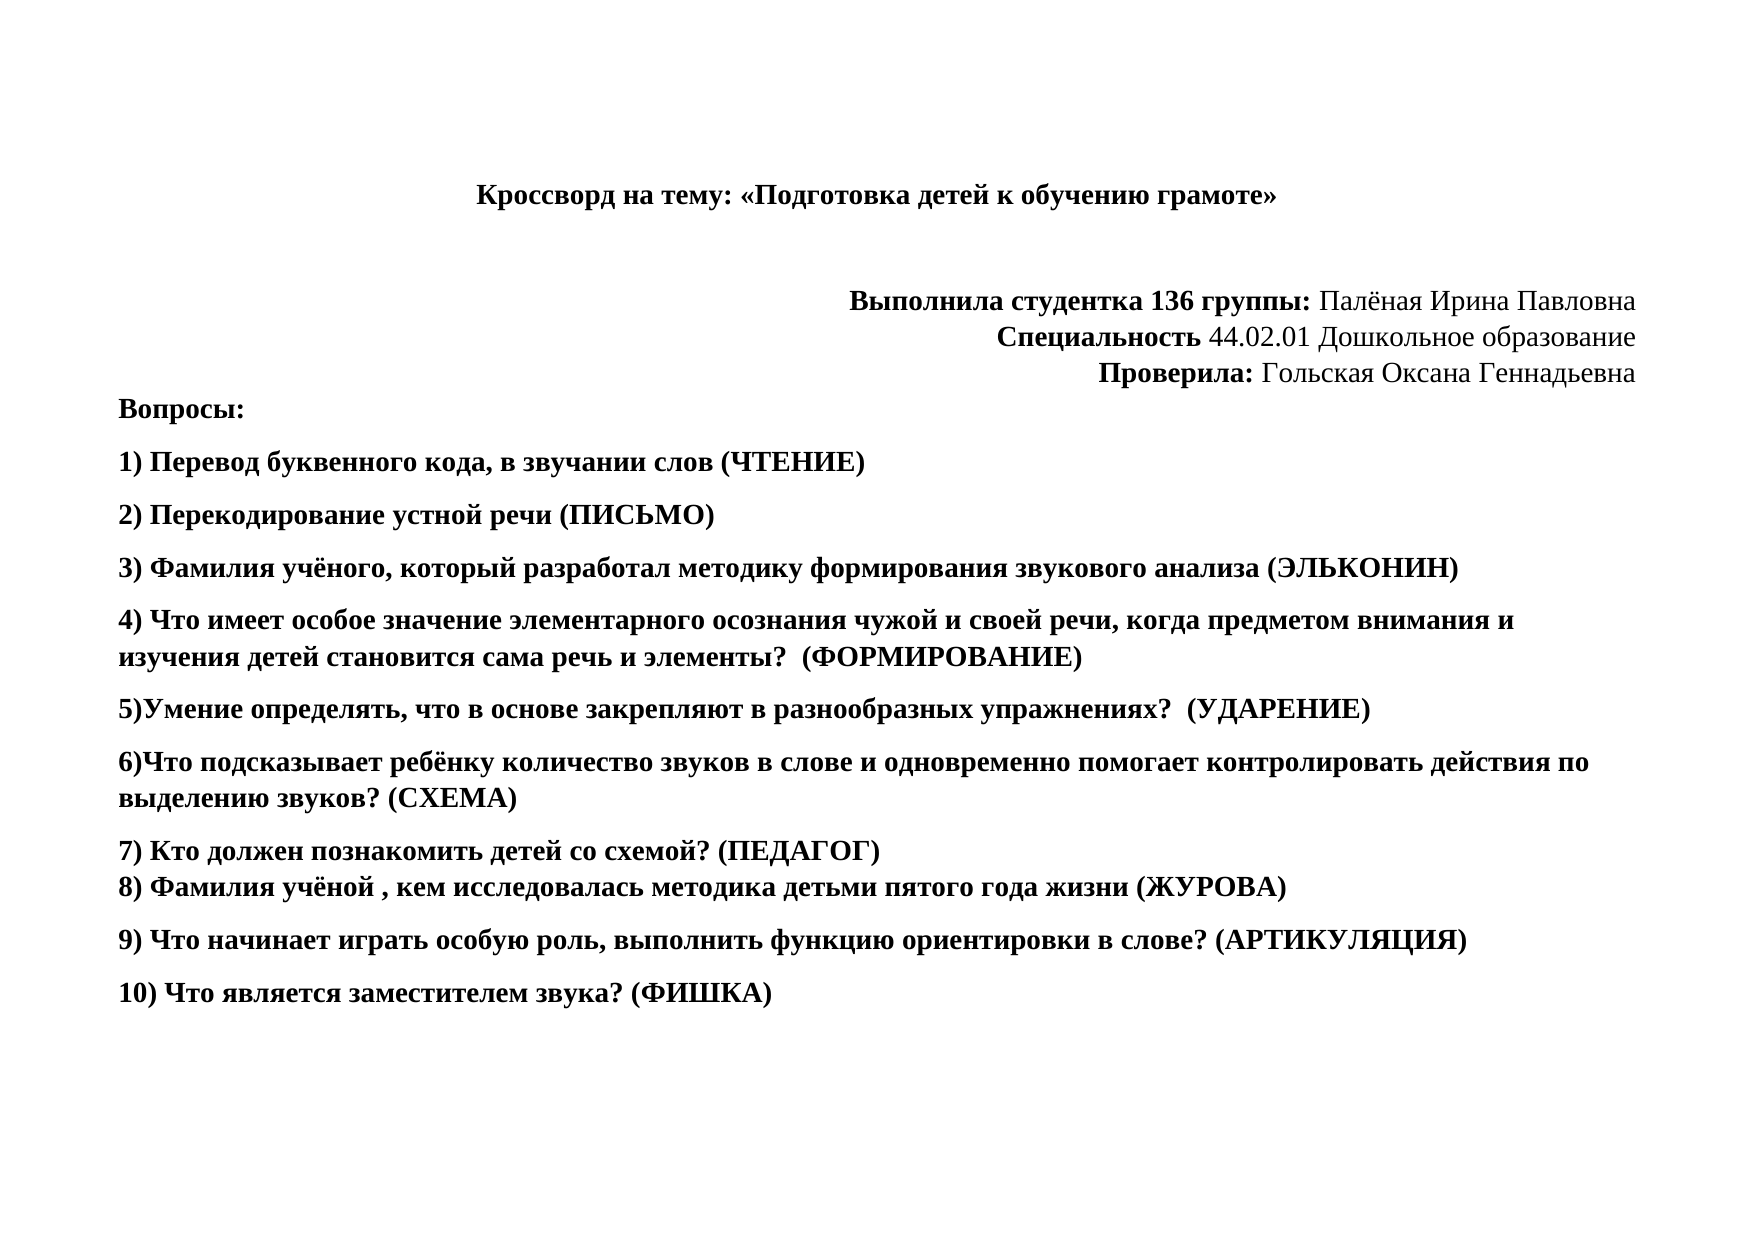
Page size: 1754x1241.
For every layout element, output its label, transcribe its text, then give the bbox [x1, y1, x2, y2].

text Кроссворд на тему: «Подготовка детей к обучению грамоте» [118, 177, 1636, 211]
text 1) Перевод буквенного кода, в звучании слов (ЧТЕНИЕ) [118, 444, 1636, 478]
text 9) Что начинает играть особую роль, выполнить функцию ориентировки в слове? (АРТИКУЛЯЦИЯ) [118, 922, 1636, 956]
text 6)Что подсказывает ребёнку количество звуков в слове и одновременно помогает контролировать действия по выделению звуков? (СХЕМА) [118, 744, 1636, 814]
text Выполнила студентка 136 группы: Палёная Ирина Павловна [118, 283, 1636, 316]
text 2) Перекодирование устной речи (ПИСЬМО) [118, 497, 1636, 530]
text Специальность 44.02.01 Дошкольное образование [118, 319, 1636, 352]
text 10) Что является заместителем звука? (ФИШКА) [118, 975, 1636, 1008]
text Проверила: Гольская Оксана Геннадьевна [118, 355, 1636, 389]
text 3) Фамилия учёного, который разработал методику формирования звукового анализа (ЭЛЬКОНИН) [118, 550, 1636, 583]
text 7) Кто должен познакомить детей со схемой? (ПЕДАГОГ) 8) Фамилия учёной , кем исследовалась методика детьми пятого года жизни (ЖУРОВА) [118, 833, 1636, 903]
text Вопросы: [118, 391, 1636, 425]
text 5)Умение определять, что в основе закрепляют в разнообразных упражнениях? (УДАРЕНИЕ) [118, 691, 1636, 725]
text 4) Что имеет особое значение элементарного осознания чужой и своей речи, когда предметом внимания и изучения детей становится сама речь и элементы? (ФОРМИРОВАНИЕ) [118, 602, 1636, 672]
